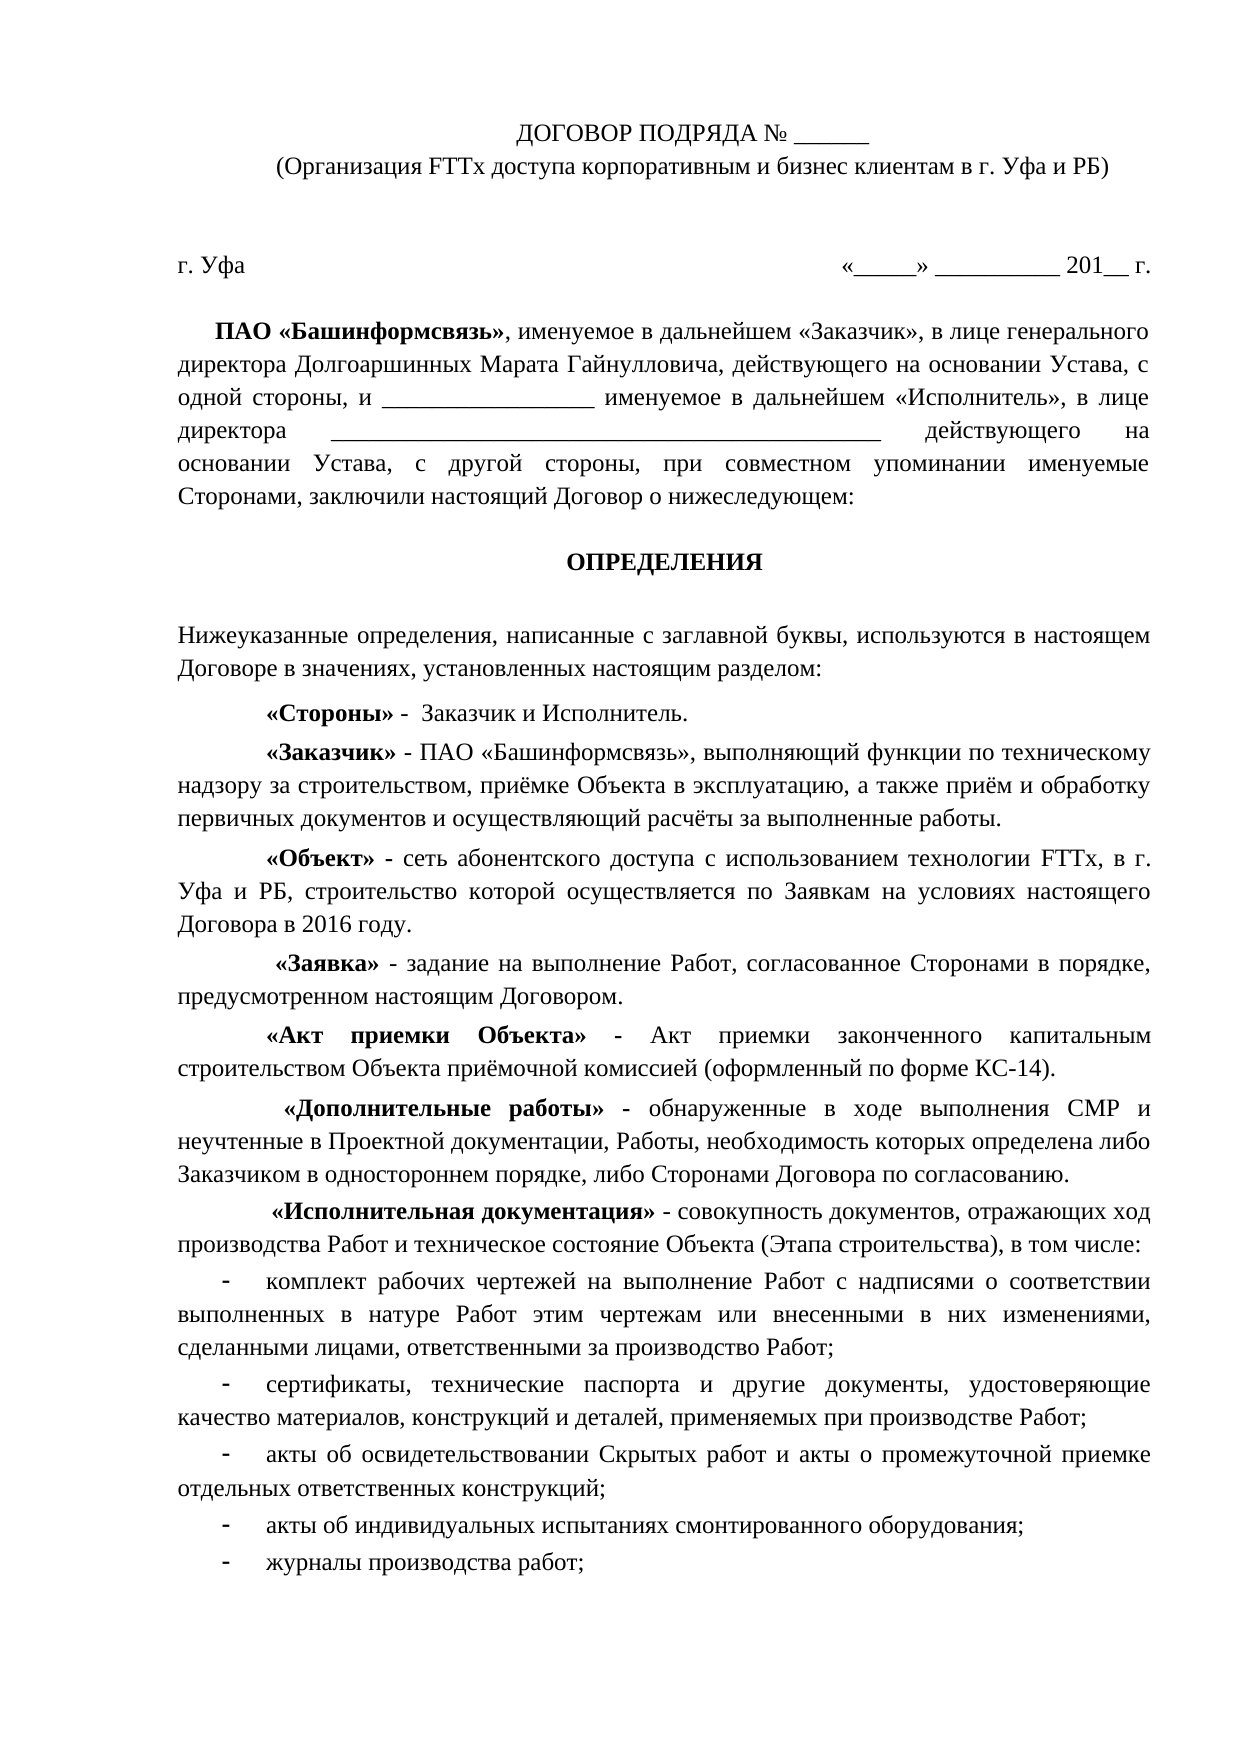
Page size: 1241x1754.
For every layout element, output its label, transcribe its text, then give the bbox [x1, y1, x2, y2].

text ОПРЕДЕЛЕНИЯ [177, 547, 1152, 576]
text Нижеуказанные определения, написанные с заглавной буквы, используются в настоящем Договоре в значениях, установленных настоящим разделом: [177, 620, 1152, 681]
list журналы производства работ; [177, 1547, 1152, 1576]
text «Стороны» - Заказчик и Исполнитель. [177, 698, 1152, 727]
list акты об индивидуальных испытаниях смонтированного оборудования; [177, 1510, 1152, 1538]
text «Заказчик» - ПАО «Башинформсвязь», выполняющий функции по техническому надзору за строительством, приёмке Объекта в эксплуатацию, а также приём и обработку первичных документов и осуществляющий расчёты за выполненные работы. [177, 737, 1152, 832]
list сертификаты, технические паспорта и другие документы, удостоверяющие качество материалов, конструкций и деталей, применяемых при производстве Работ; [177, 1369, 1152, 1431]
list комплект рабочих чертежей на выполнение Работ с надписями о соответствии выполненных в натуре Работ этим чертежам или внесенными в них изменениями, сделанными лицами, ответственными за производство Работ; [177, 1266, 1152, 1361]
text г. Уфа «_____» __________ 201__ г. [177, 250, 1152, 279]
text «Заявка» - задание на выполнение Работ, согласованное Сторонами в порядке, предусмотренном настоящим Договором. [177, 948, 1152, 1010]
text ДОГОВОР ПОДРЯДА № ______ [196, 118, 1152, 147]
text «Акт приемки Объекта» - Акт приемки законченного капитальным строительством Объекта приёмочной комиссией (оформленный по форме КС-14). [177, 1020, 1152, 1082]
text (Организация FTTx доступа корпоративным и бизнес клиентам в г. Уфа и РБ) [196, 151, 1152, 180]
text «Исполнительная документация» - совокупность документов, отражающих ход производства Работ и техническое состояние Объекта (Этапа строительства), в том числе: [177, 1196, 1152, 1258]
text «Дополнительные работы» - обнаруженные в ходе выполнения СМР и неучтенные в Проектной документации, Работы, необходимость которых определена либо Заказчиком в одностороннем порядке, либо Сторонами Договора по согласованию. [177, 1093, 1152, 1187]
list акты об освидетельствовании Скрытых работ и акты о промежуточной приемке отдельных ответственных конструкций; [177, 1439, 1152, 1501]
text ПАО «Башинформсвязь», именуемое в дальнейшем «Заказчик», в лице генерального директора Долгоаршинных Марата Гайнулловича, действующего на основании Устава, с одной стороны, и _________________ именуемое в дальнейшем «Исполнитель», в лице директора ____________________________________________ действующего на основании Устава, с другой стороны, при совместном упоминании именуемые Сторонами, заключили настоящий Договор о нижеследующем: [178, 316, 1150, 510]
text «Объект» - сеть абонентского доступа с использованием технологии FTTx, в г. Уфа и РБ, строительство которой осуществляется по Заявкам на условиях настоящего Договора в 2016 году. [177, 843, 1152, 938]
